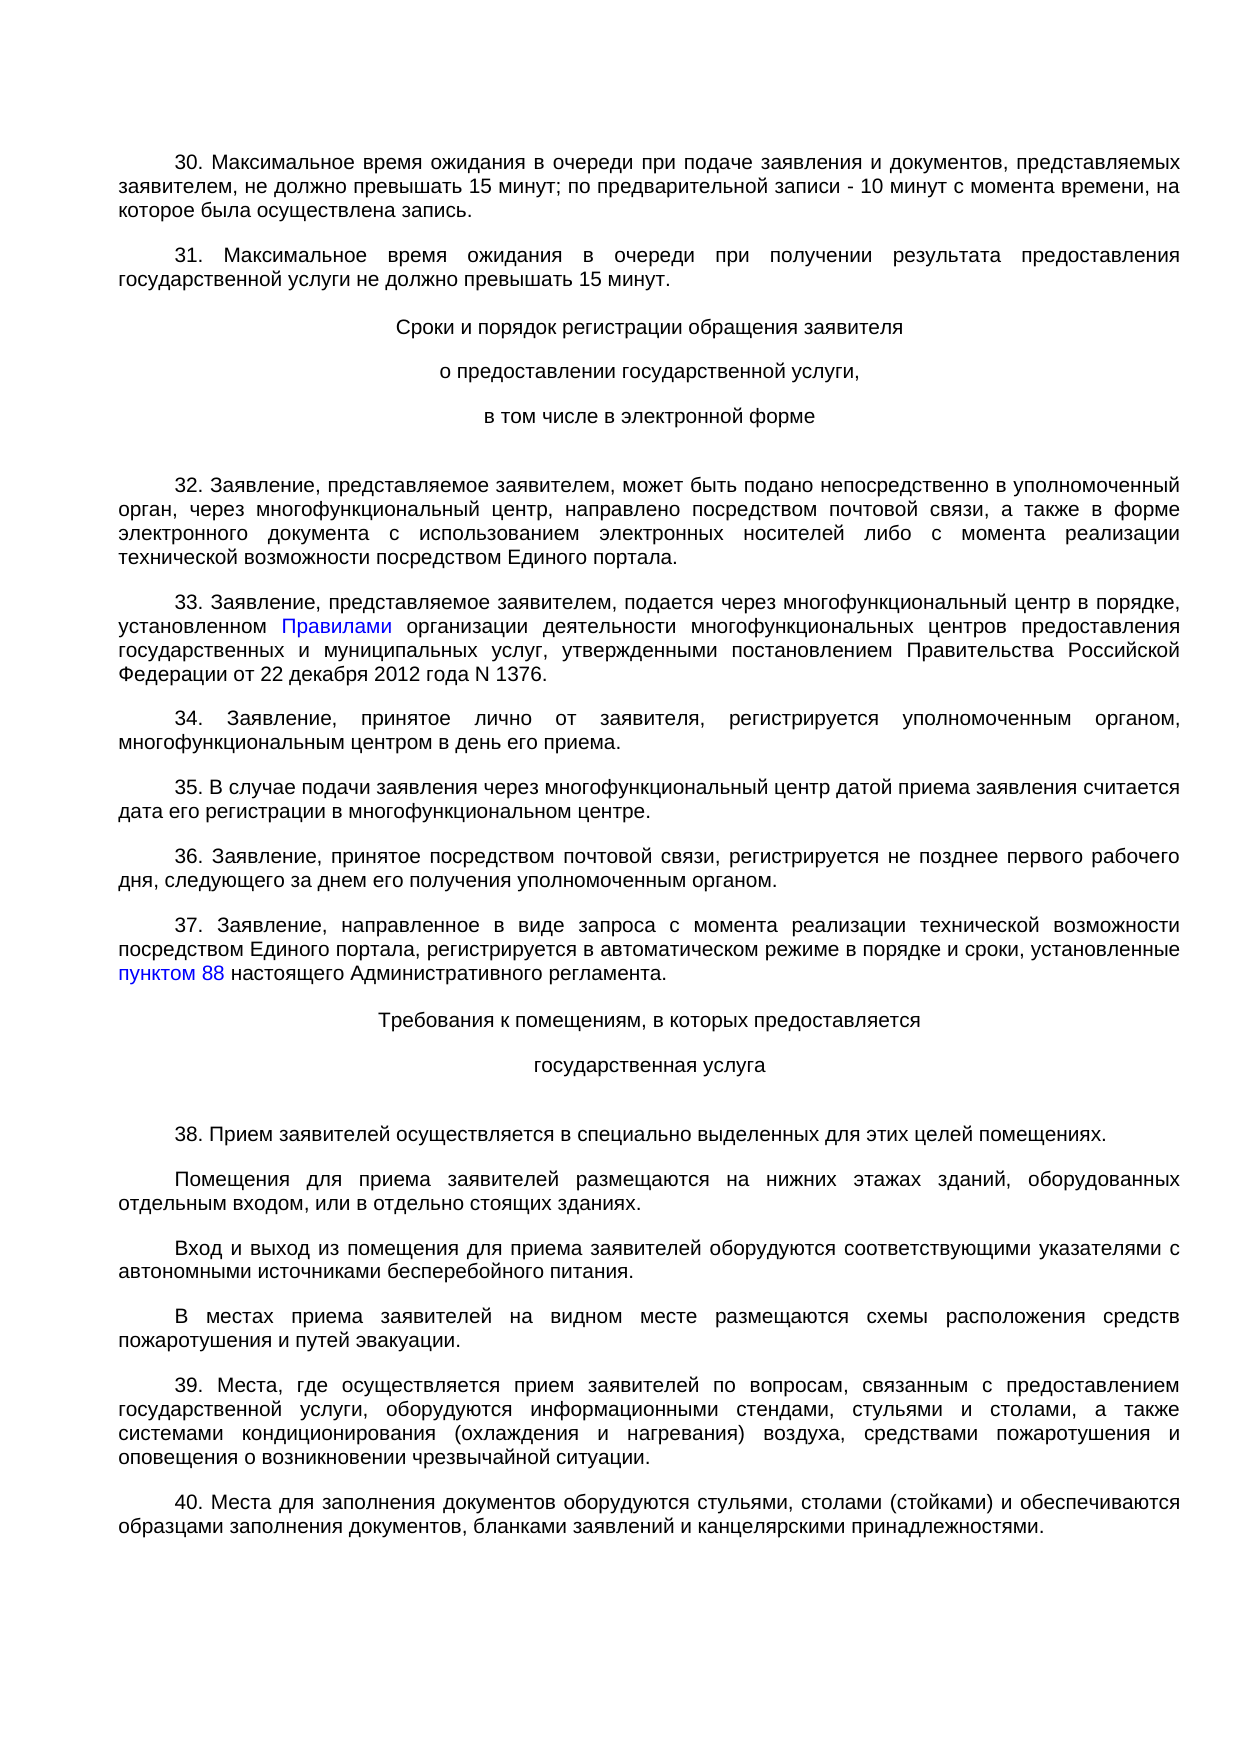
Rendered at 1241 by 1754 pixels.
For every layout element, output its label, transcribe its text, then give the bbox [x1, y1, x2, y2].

text Помещения для приема заявителей размещаются на нижних этажах зданий, оборудованных отдельным входом, или в отдельно стоящих зданиях. [118, 1167, 1181, 1214]
text 33. Заявление, представляемое заявителем, подается через многофункциональный центр в порядке, установленном Правилами организации деятельности многофункциональных центров предоставления государственных и муниципальных услуг, утвержденными постановлением Правительства Российской Федерации от 22 декабря 2012 года N 1376. [118, 589, 1181, 685]
text государственная услуга [118, 1053, 1181, 1077]
text 35. В случае подачи заявления через многофункциональный центр датой приема заявления считается дата его регистрации в многофункциональном центре. [118, 775, 1181, 823]
text 39. Места, где осуществляется прием заявителей по вопросам, связанным с предоставлением государственной услуги, оборудуются информационными стендами, стульями и столами, а также системами кондиционирования (охлаждения и нагревания) воздуха, средствами пожаротушения и оповещения о возникновении чрезвычайной ситуации. [118, 1373, 1181, 1469]
text 38. Прием заявителей осуществляется в специально выделенных для этих целей помещениях. [118, 1122, 1181, 1146]
text о предоставлении государственной услуги, [118, 359, 1181, 383]
text 31. Максимальное время ожидания в очереди при получении результата предоставления государственной услуги не должно превышать 15 минут. [118, 243, 1181, 291]
text 37. Заявление, направленное в виде запроса с момента реализации технической возможности посредством Единого портала, регистрируется в автоматическом режиме в порядке и сроки, установленные пунктом 88 настоящего Административного регламента. [118, 912, 1181, 984]
text Требования к помещениям, в которых предоставляется [118, 1008, 1181, 1032]
text Вход и выход из помещения для приема заявителей оборудуются соответствующими указателями с автономными источниками бесперебойного питания. [118, 1235, 1181, 1283]
text 40. Места для заполнения документов оборудуются стульями, столами (стойками) и обеспечиваются образцами заполнения документов, бланками заявлений и канцелярскими принадлежностями. [118, 1489, 1181, 1537]
text 36. Заявление, принятое посредством почтовой связи, регистрируется не позднее первого рабочего дня, следующего за днем его получения уполномоченным органом. [118, 844, 1181, 892]
text 30. Максимальное время ожидания в очереди при подаче заявления и документов, представляемых заявителем, не должно превышать 15 минут; по предварительной записи - 10 минут с момента времени, на которое была осуществлена запись. [118, 150, 1181, 222]
text В местах приема заявителей на видном месте размещаются схемы расположения средств пожаротушения и путей эвакуации. [118, 1304, 1181, 1352]
text 34. Заявление, принятое лично от заявителя, регистрируется уполномоченным органом, многофункциональным центром в день его приема. [118, 706, 1181, 754]
text Сроки и порядок регистрации обращения заявителя [118, 314, 1181, 338]
text 32. Заявление, представляемое заявителем, может быть подано непосредственно в уполномоченный орган, через многофункциональный центр, направлено посредством почтовой связи, а также в форме электронного документа с использованием электронных носителей либо с момента реализации технической возможности посредством Единого портала. [118, 473, 1181, 569]
text в том числе в электронной форме [118, 404, 1181, 428]
